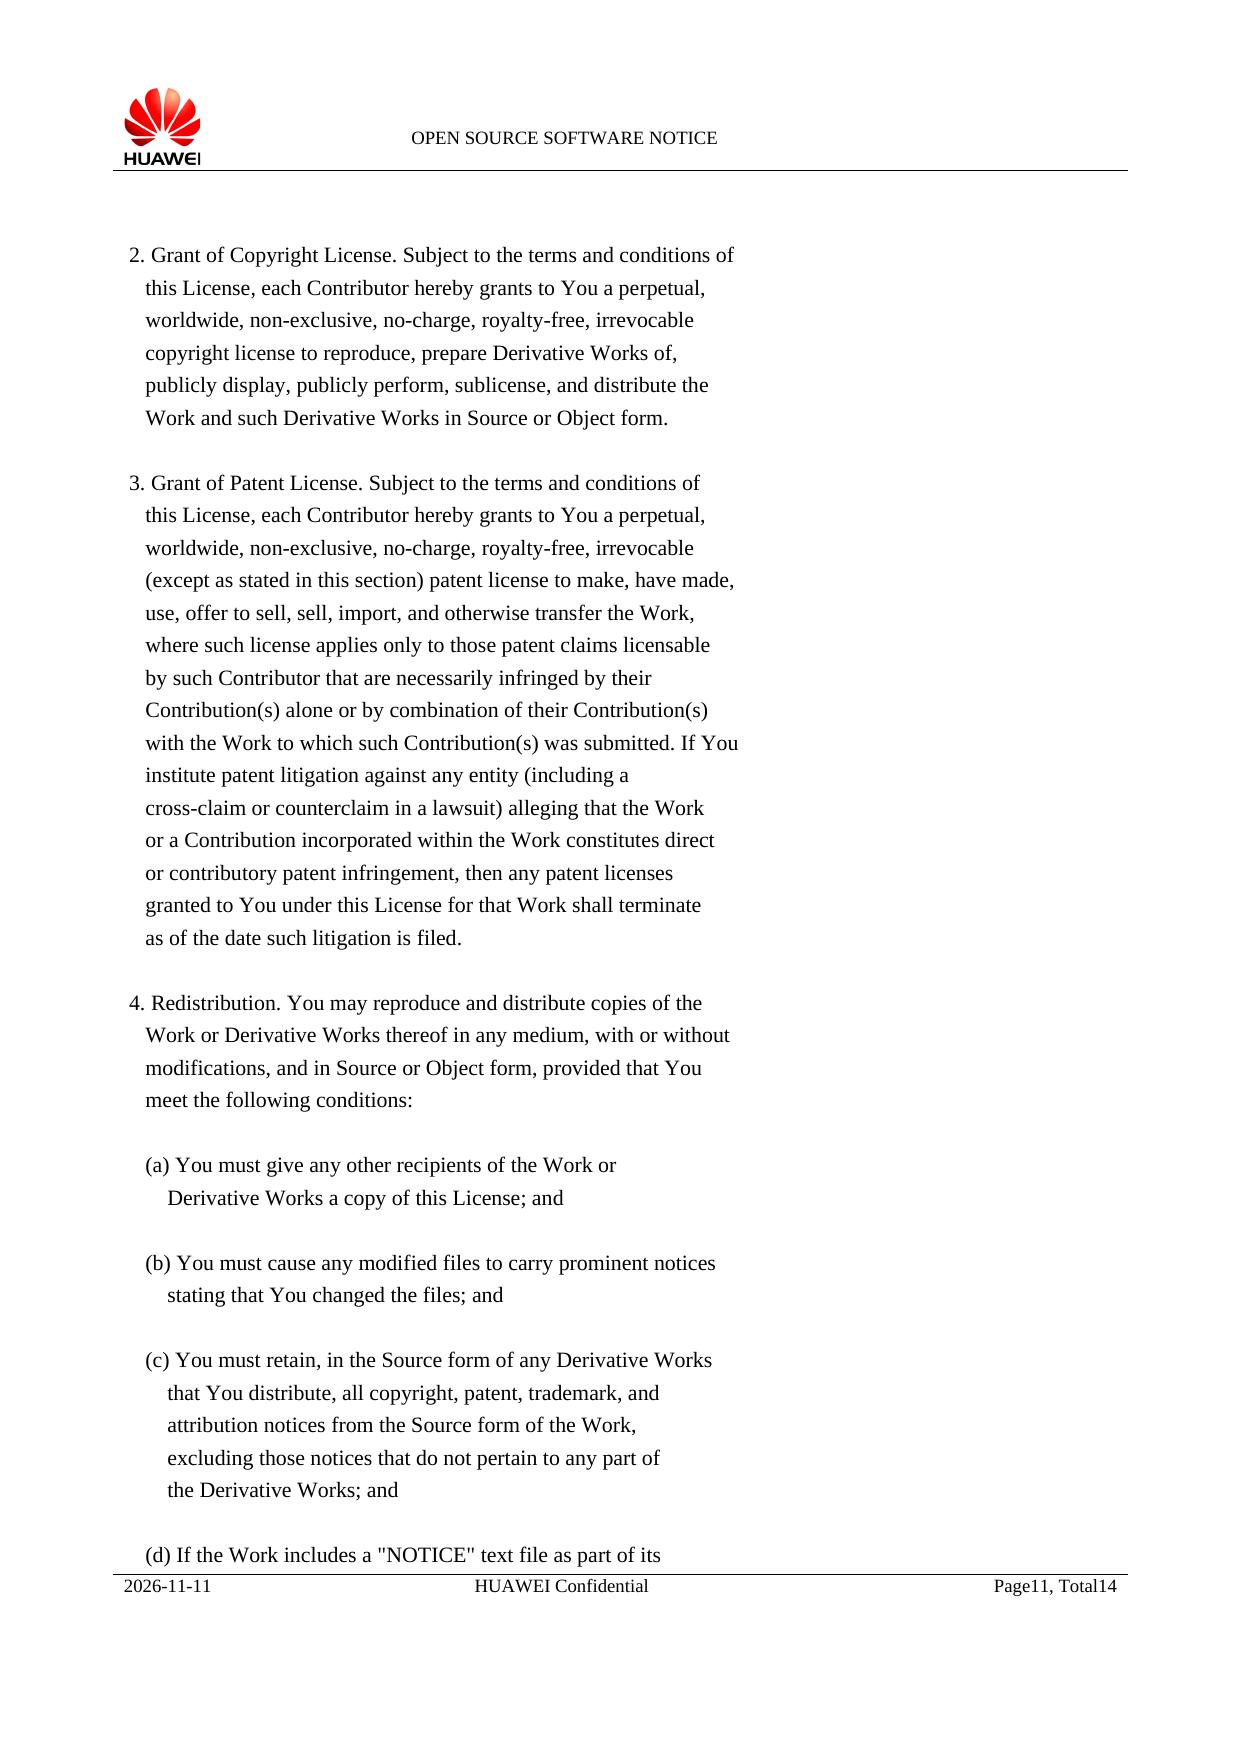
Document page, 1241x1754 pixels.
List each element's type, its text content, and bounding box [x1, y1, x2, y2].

picture [124, 88, 201, 165]
